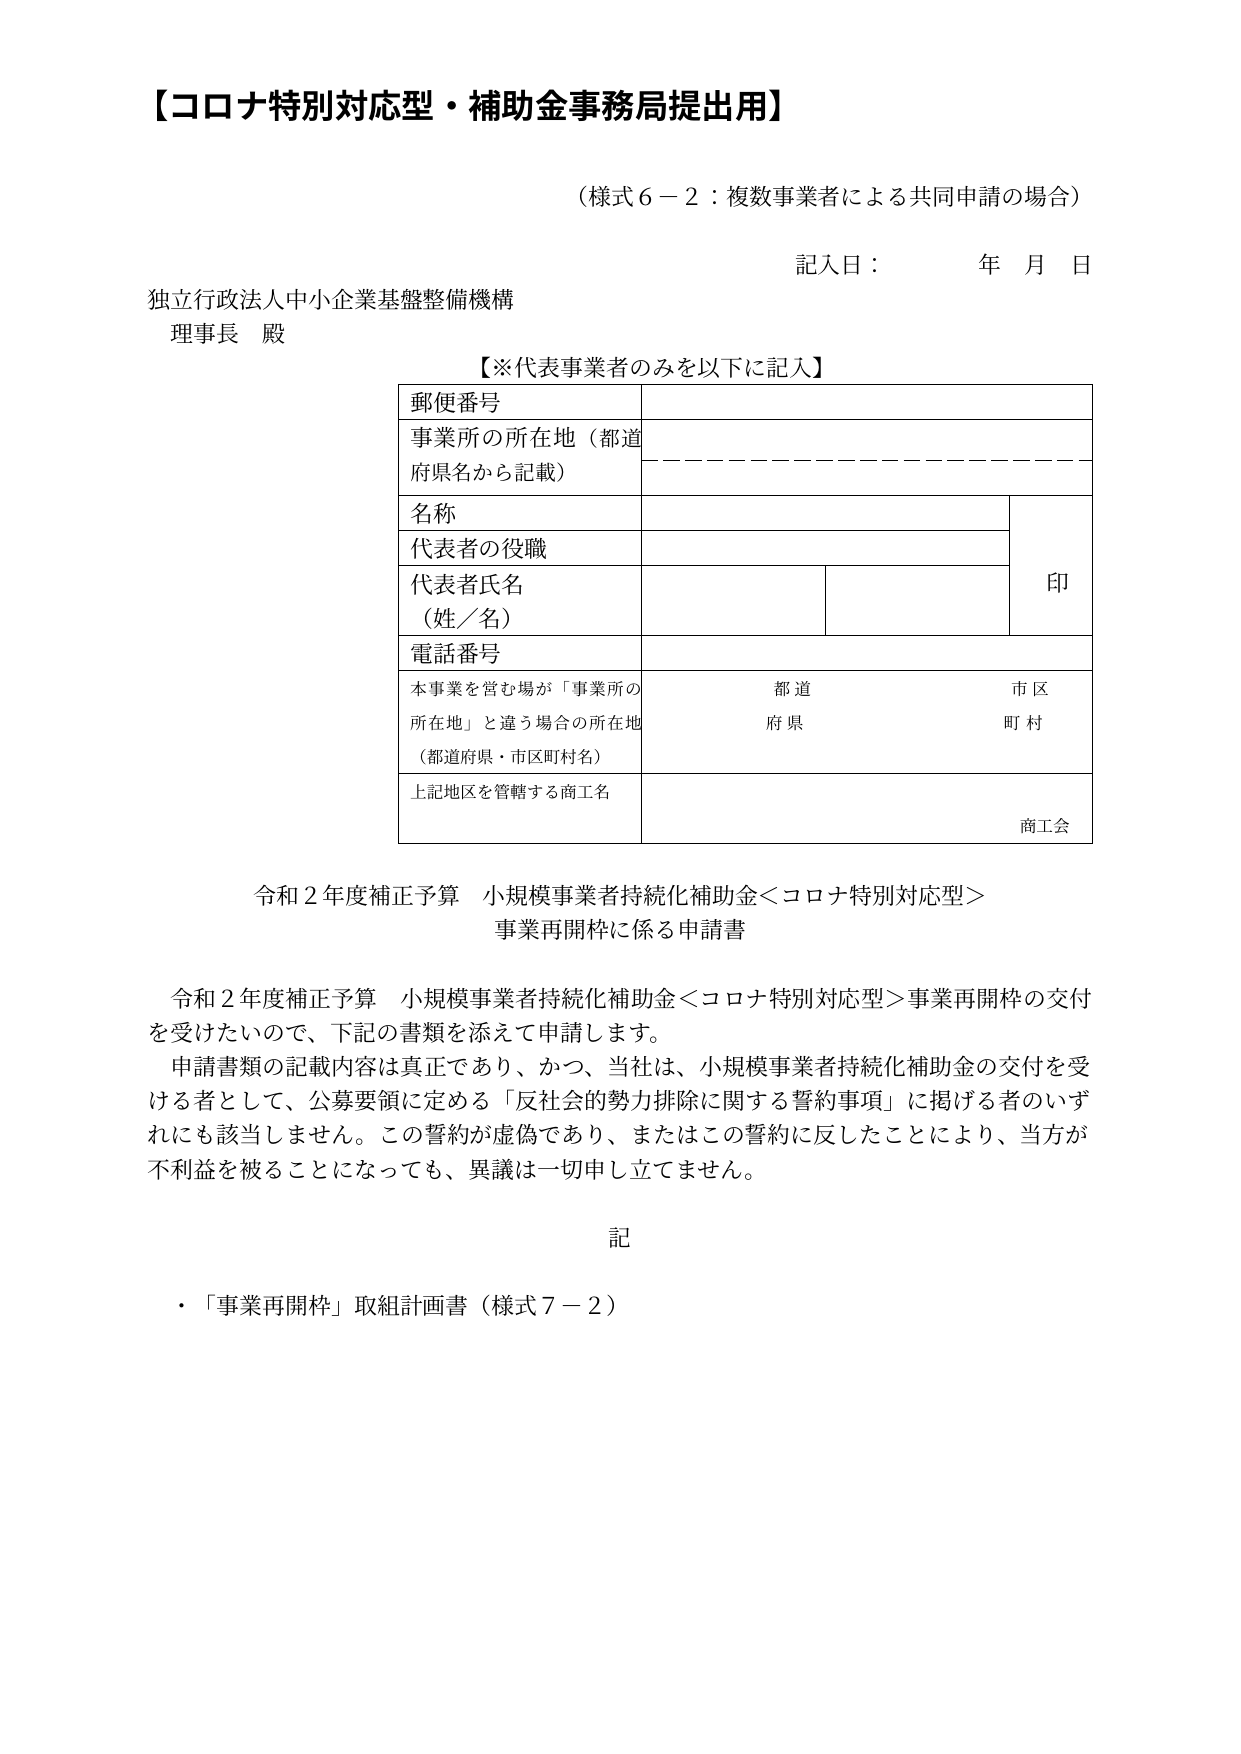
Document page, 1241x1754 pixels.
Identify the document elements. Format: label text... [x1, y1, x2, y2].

table_cell [642, 420, 1092, 459]
table_cell [826, 566, 1009, 634]
table_cell 代表者の役職 [399, 531, 641, 565]
table_cell [642, 636, 1092, 670]
table_header [642, 385, 1092, 419]
text 記入日： 年 月 日 [148, 247, 1092, 281]
text 申請書類の記載内容は真正であり、かつ、当社は、小規模事業者持続化補助金の交付を受ける者として、公募要領に定める「反社会的勢力排除に関する誓約事項」に掲げる者のいずれにも該当しません。この誓約が虚偽であり、またはこの誓約に反したことにより、当方が不利益を被ることになっても、異議は一切申し立てません。 [148, 1049, 1092, 1185]
table_cell 商工会 [642, 774, 1092, 843]
table_cell [642, 566, 825, 634]
table_cell [642, 460, 1092, 495]
table_cell 上記地区を管轄する商工名 [399, 774, 641, 843]
text 令和２年度補正予算 小規模事業者持続化補助金＜コロナ特別対応型＞事業再開枠の交付を受けたいので、下記の書類を添えて申請します。 [148, 980, 1092, 1049]
text 事業再開枠に係る申請書 [148, 912, 1092, 946]
table_cell 電話番号 [399, 636, 641, 670]
table_cell 都 道 市 区 府 県 町 村 [642, 671, 1092, 773]
text 理事長 殿 [148, 315, 1092, 349]
text 記 [148, 1219, 1092, 1254]
text ・「事業再開枠」取組計画書（様式７－２） [148, 1288, 1092, 1322]
text 【※代表事業者のみを以下に記入】 [148, 349, 1017, 384]
table_cell 事業所の所在地（都道府県名から記載） [399, 420, 641, 495]
table_cell 代表者氏名 （姓／名） [399, 566, 641, 634]
text 令和２年度補正予算 小規模事業者持続化補助金＜コロナ特別対応型＞ [148, 878, 1092, 912]
table_cell 本事業を営む場が「事業所の所在地」と違う場合の所在地（都道府県・市区町村名） [399, 671, 641, 773]
table_cell [642, 496, 1009, 530]
text （様式６－２：複数事業者による共同申請の場合） [148, 179, 1092, 213]
table_cell 名称 [399, 496, 641, 530]
table_cell 印 [1010, 496, 1092, 634]
table_header 郵便番号 [399, 385, 641, 419]
text 独立行政法人中小企業基盤整備機構 [148, 281, 1092, 315]
table_cell [642, 531, 1009, 565]
